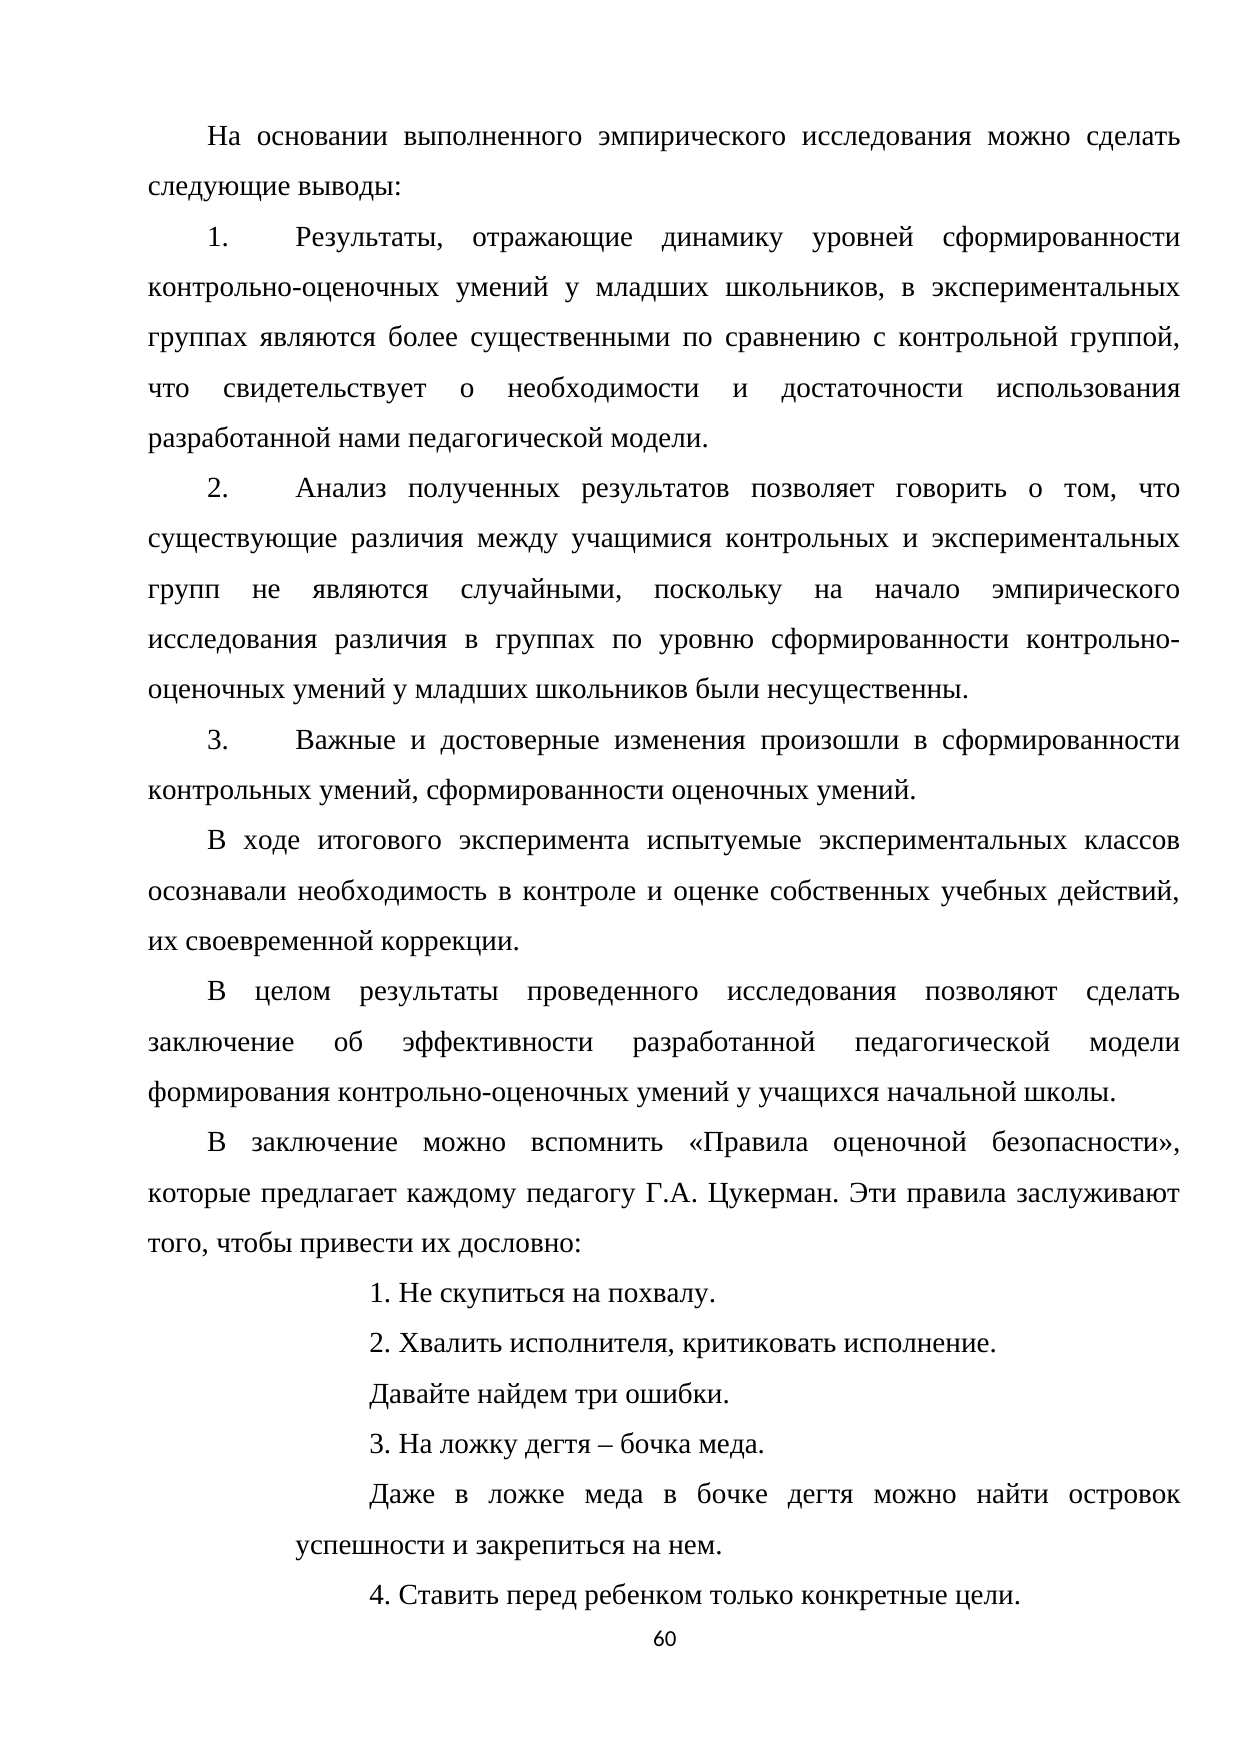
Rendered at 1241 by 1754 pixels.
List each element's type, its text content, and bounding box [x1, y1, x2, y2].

text Давайте найдем три ошибки. [295, 1376, 1181, 1409]
text В целом результаты проведенного исследования позволяют сделать заключение об эффективности разработанной педагогической модели формирования контрольно-оценочных умений у учащихся начальной школы. [148, 973, 1181, 1108]
text 4. Ставить перед ребенком только конкретные цели. [295, 1577, 1181, 1611]
text На основании выполненного эмпирического исследования можно сделать следующие выводы: [148, 118, 1181, 202]
text 3. Важные и достоверные изменения произошли в сформированности контрольных умений, сформированности оценочных умений. [148, 722, 1181, 806]
text Даже в ложке меда в бочке дегтя можно найти островок успешности и закрепиться на нем. [295, 1477, 1181, 1560]
text 3. На ложку дегтя – бочка меда. [295, 1426, 1181, 1460]
text 1. Не скупиться на похвалу. [295, 1275, 1181, 1309]
text 2. Анализ полученных результатов позволяет говорить о том, что существующие различия между учащимися контрольных и экспериментальных групп не являются случайными, поскольку на начало эмпирического исследования различия в группах по уровню сформированности контрольно-оценочных умений у младших школьников были несущественны. [148, 470, 1181, 705]
text 1. Результаты, отражающие динамику уровней сформированности контрольно-оценочных умений у младших школьников, в экспериментальных группах являются более существенными по сравнению с контрольной группой, что свидетельствует о необходимости и достаточности использования разработанной нами педагогической модели. [148, 219, 1181, 453]
text 2. Хвалить исполнителя, критиковать исполнение. [295, 1326, 1181, 1359]
text В ходе итогового эксперимента испытуемые экспериментальных классов осознавали необходимость в контроле и оценке собственных учебных действий, их своевременной коррекции. [148, 822, 1181, 957]
text В заключение можно вспомнить «Правила оценочной безопасности», которые предлагает каждому педагогу Г.А. Цукерман. Эти правила заслуживают того, чтобы привести их дословно: [148, 1124, 1181, 1258]
